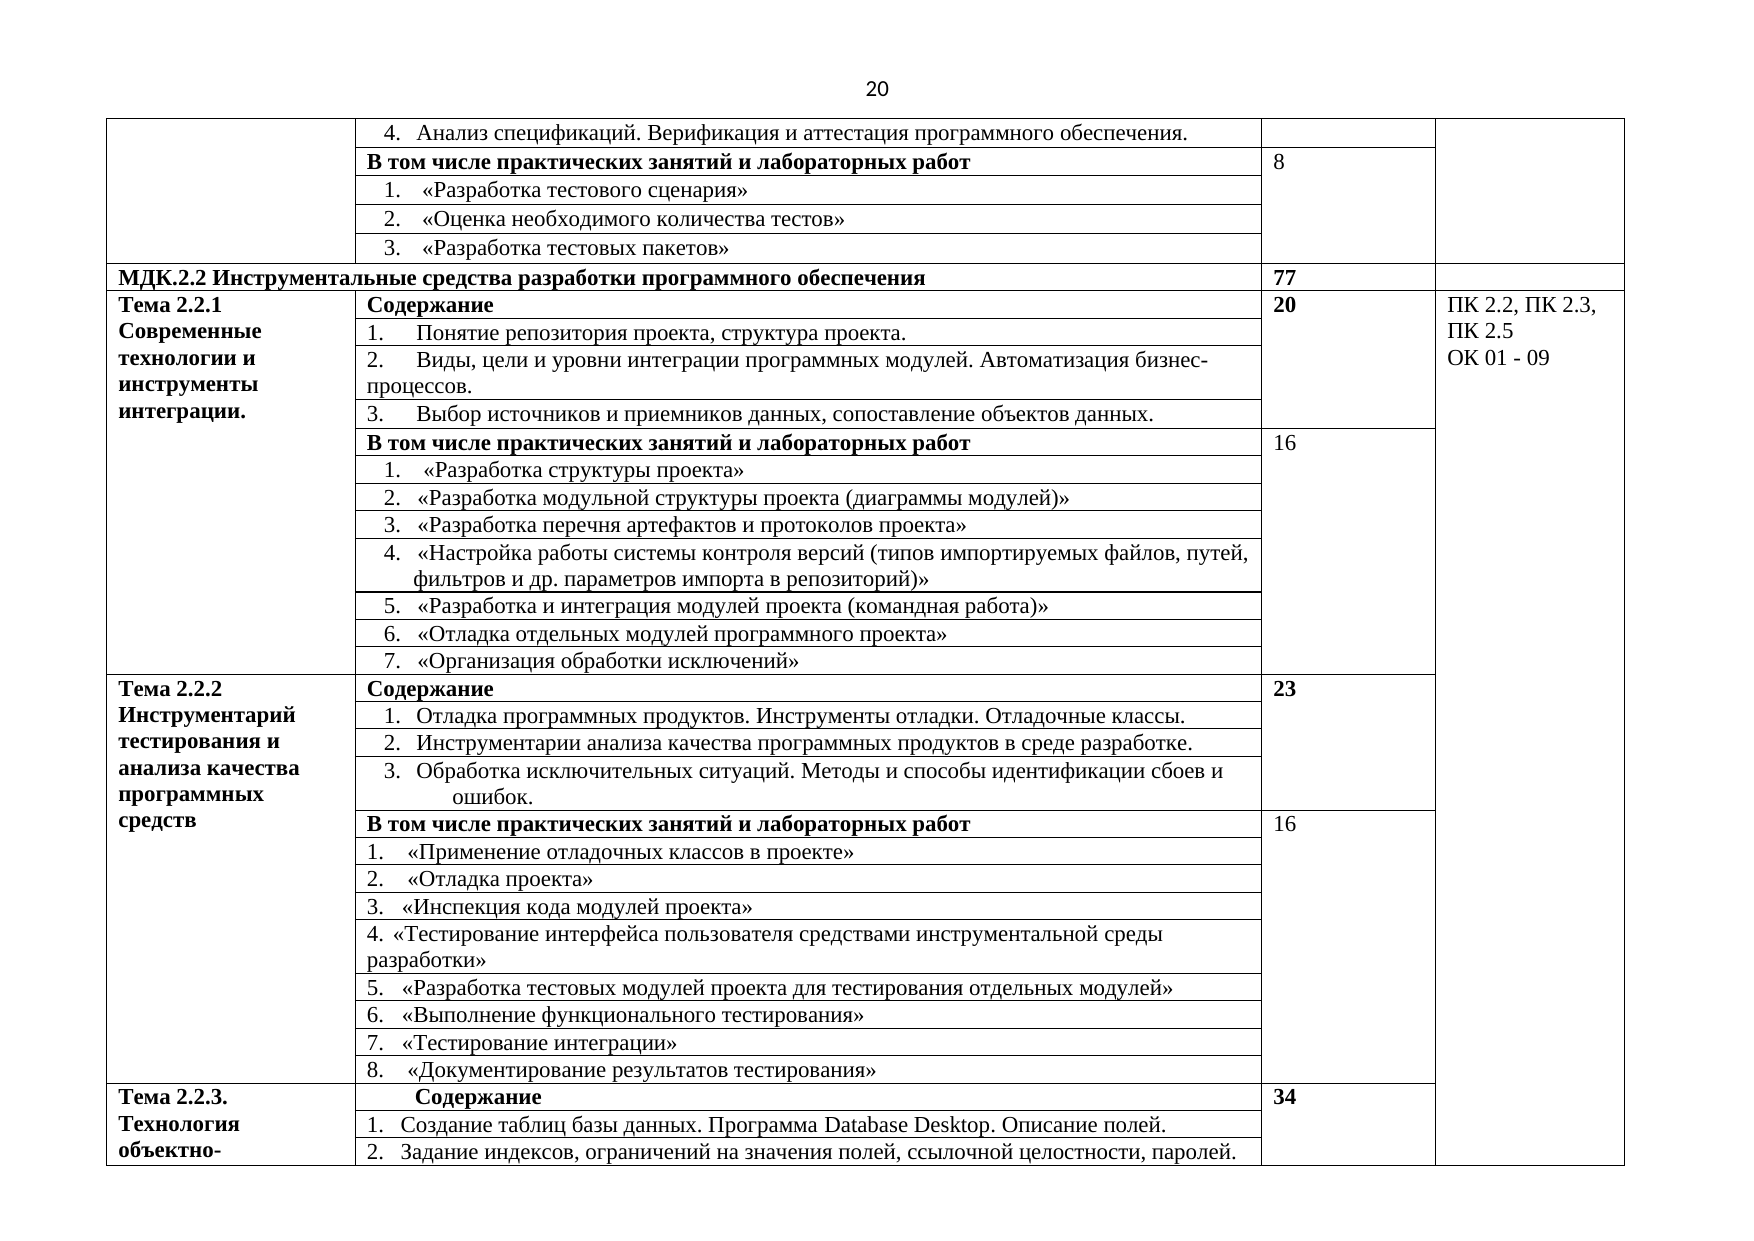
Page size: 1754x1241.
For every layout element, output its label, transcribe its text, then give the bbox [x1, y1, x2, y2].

table_cell «Тестирование интеграции» [356, 1029, 1261, 1055]
table_cell Анализ спецификаций. Верификация и аттестация программного обеспечения. [356, 119, 1261, 147]
table_cell 16 [1262, 429, 1435, 673]
table_cell «Разработка структуры проекта» [356, 456, 1261, 483]
table_cell МДК.2.2 Инструментальные средства разработки программного обеспечения [107, 264, 1261, 290]
table_cell «Организация обработки исключений» [356, 647, 1261, 673]
table_cell Виды, цели и уровни интеграции программных модулей. Автоматизация бизнес-процессов. [356, 346, 1261, 399]
table_cell Содержание [356, 1084, 1261, 1110]
table_cell 8 [1262, 148, 1435, 263]
table_cell «Разработка перечня артефактов и протоколов проекта» [356, 511, 1261, 538]
table_cell Тема 2.2.1 Современные технологии и инструменты интеграции. [107, 291, 355, 673]
table_cell Тема 2.2.3. Технология объектно-ориентированного программирования [107, 1084, 355, 1164]
table_cell «Тестирование интерфейса пользователя средствами инструментальной среды разработки» [356, 920, 1261, 973]
table_cell Выбор источников и приемников данных, сопоставление объектов данных. [356, 400, 1261, 428]
table_cell Задание индексов, ограничений на значения полей, ссылочной целостности, паролей. [356, 1138, 1261, 1164]
table_cell Содержание [356, 291, 1261, 318]
table_cell 23 [1262, 675, 1435, 809]
table_cell Создание таблиц базы данных. Программа Database Desktop. Описание полей. [356, 1111, 1261, 1137]
table_cell Содержание [356, 675, 1261, 701]
table_cell «Разработка тестовых модулей проекта для тестирования отдельных модулей» [356, 974, 1261, 1000]
table_cell «Разработка и интеграция модулей проекта (командная работа)» [356, 593, 1261, 619]
table_cell «Оценка необходимого количества тестов» [356, 205, 1261, 233]
table_cell Понятие репозитория проекта, структура проекта. [356, 319, 1261, 345]
table_cell «Разработка тестового сценария» [356, 176, 1261, 204]
table_cell В том числе практических занятий и лабораторных работ [356, 148, 1261, 175]
table_cell «Настройка работы системы контроля версий (типов импортируемых файлов, путей, фильтров и др. параметров импорта в репозиторий)» [356, 539, 1261, 591]
table_cell «Инспекция кода модулей проекта» [356, 893, 1261, 919]
table_cell «Отладка проекта» [356, 865, 1261, 892]
table_cell «Отладка отдельных модулей программного проекта» [356, 620, 1261, 646]
table_cell Инструментарии анализа качества программных продуктов в среде разработке. [356, 729, 1261, 756]
table_cell «Применение отладочных классов в проекте» [356, 838, 1261, 864]
table_cell «Документирование результатов тестирования» [356, 1056, 1261, 1082]
table_cell «Разработка тестовых пакетов» [356, 234, 1261, 263]
table_cell [1436, 264, 1624, 290]
table_cell В том числе практических занятий и лабораторных работ [356, 811, 1261, 837]
table_cell «Разработка модульной структуры проекта (диаграммы модулей)» [356, 484, 1261, 510]
table_cell Тема 2.2.2 Инструментарий тестирования и анализа качества программных средств [107, 675, 355, 1082]
table_cell В том числе практических занятий и лабораторных работ [356, 429, 1261, 455]
table_cell 16 [1262, 811, 1435, 1082]
table_cell ПК 2.2, ПК 2.3, ПК 2.5 ОК 01 - 09 [1436, 291, 1624, 1164]
table_cell Отладка программных продуктов. Инструменты отладки. Отладочные классы. [356, 702, 1261, 728]
table_cell 77 [1262, 264, 1435, 290]
table_cell 20 [1262, 291, 1435, 428]
table_cell «Выполнение функционального тестирования» [356, 1001, 1261, 1028]
table_cell Обработка исключительных ситуаций. Методы и способы идентификации сбоев и ошибок. [356, 757, 1261, 809]
table_cell 34 [1262, 1084, 1435, 1164]
